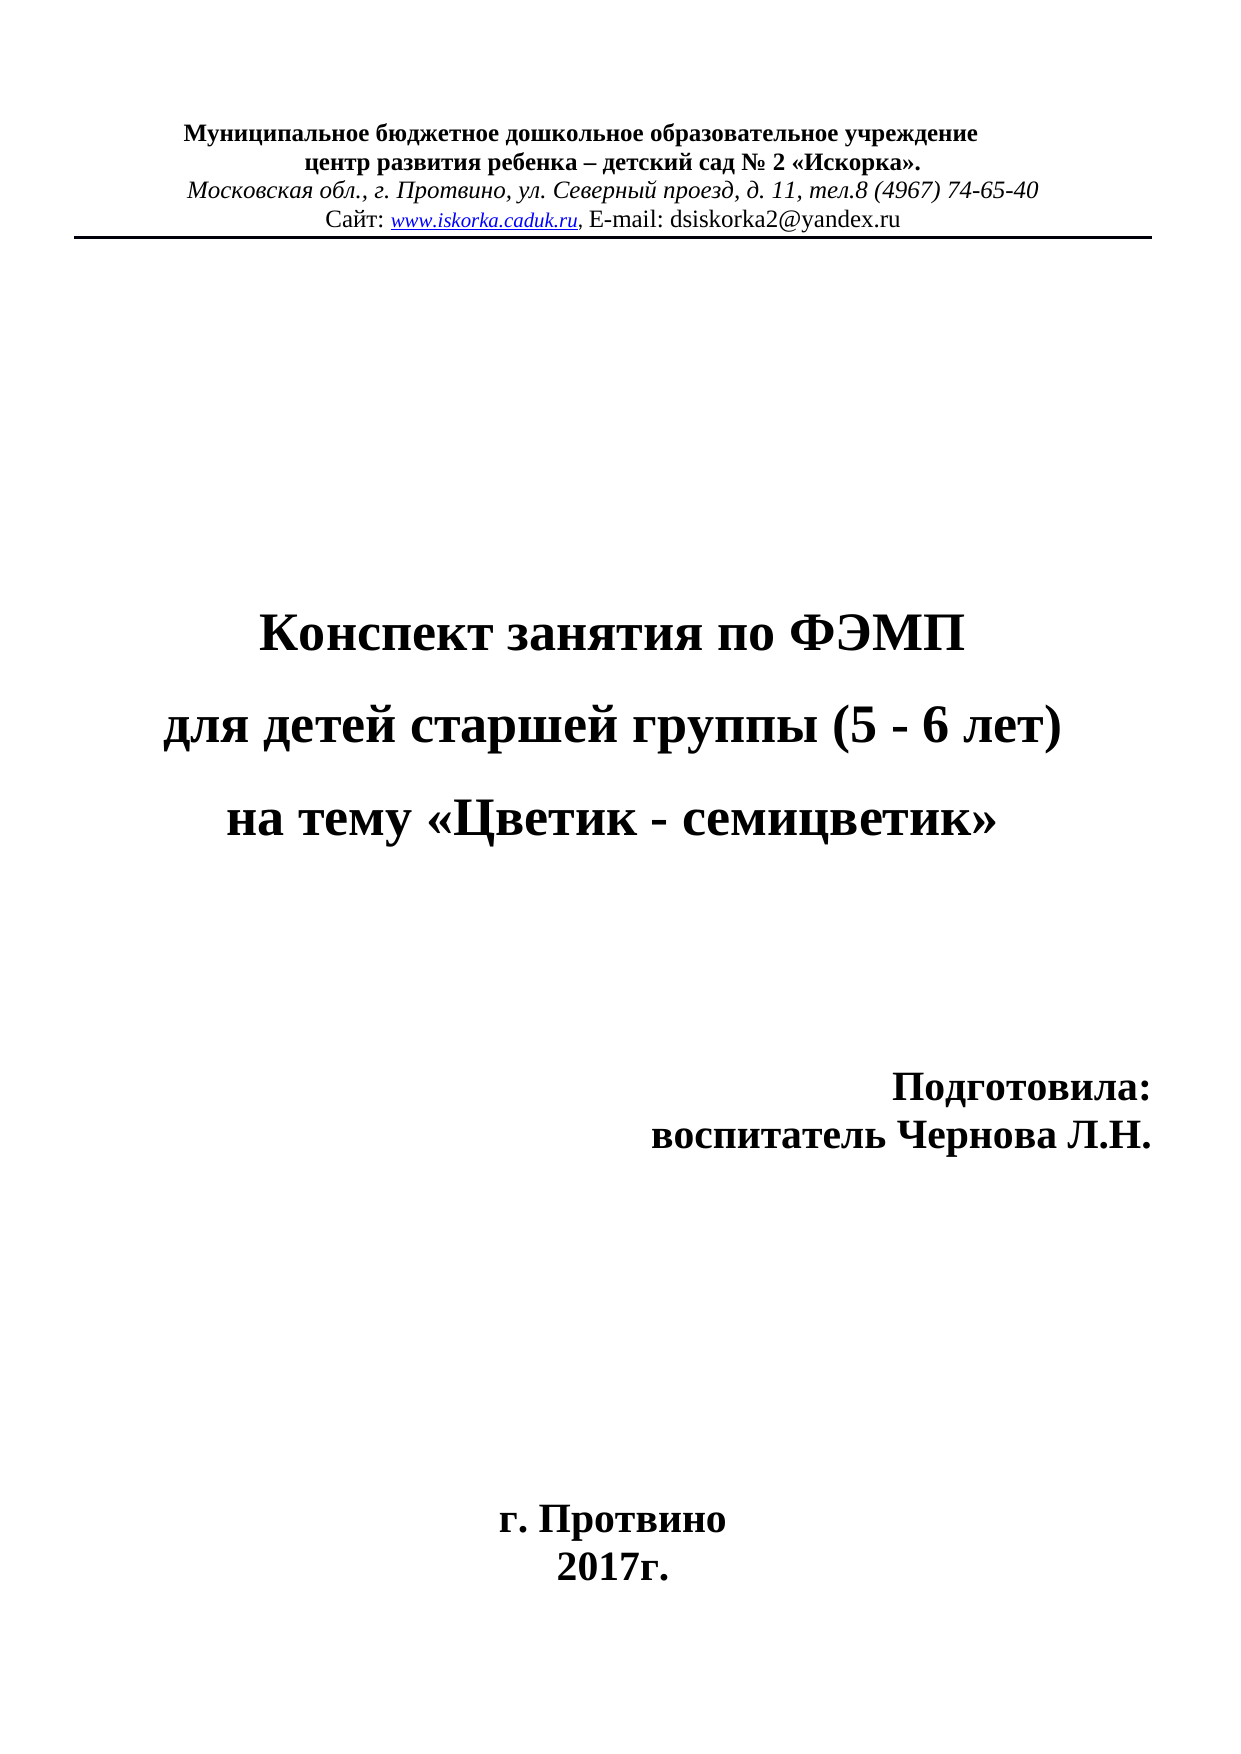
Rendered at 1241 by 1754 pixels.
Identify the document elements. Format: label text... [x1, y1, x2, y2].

text центр развития ребенка – детский сад № 2 «Искорка». [74, 147, 1152, 176]
text 2017г. [74, 1541, 1152, 1589]
text воспитатель Чернова Л.Н. [74, 1110, 1152, 1158]
text Московская обл., г. Протвино, ул. Северный проезд, д. 11, тел.8 (4967) 74-65-40 [74, 176, 1152, 204]
text Муниципальное бюджетное дошкольное образовательное учреждение [74, 118, 1152, 147]
text на тему «Цветик - семицветик» [74, 785, 1152, 847]
text г. Протвино [74, 1493, 1152, 1541]
text Конспект занятия по ФЭМП [74, 600, 1152, 662]
text для детей старшей группы (5 - 6 лет) [74, 692, 1152, 754]
text Сайт: www.iskorka.caduk.ru, E-mail: dsiskorka2@yandex.ru [74, 204, 1152, 236]
text Подготовила: [74, 1062, 1152, 1110]
